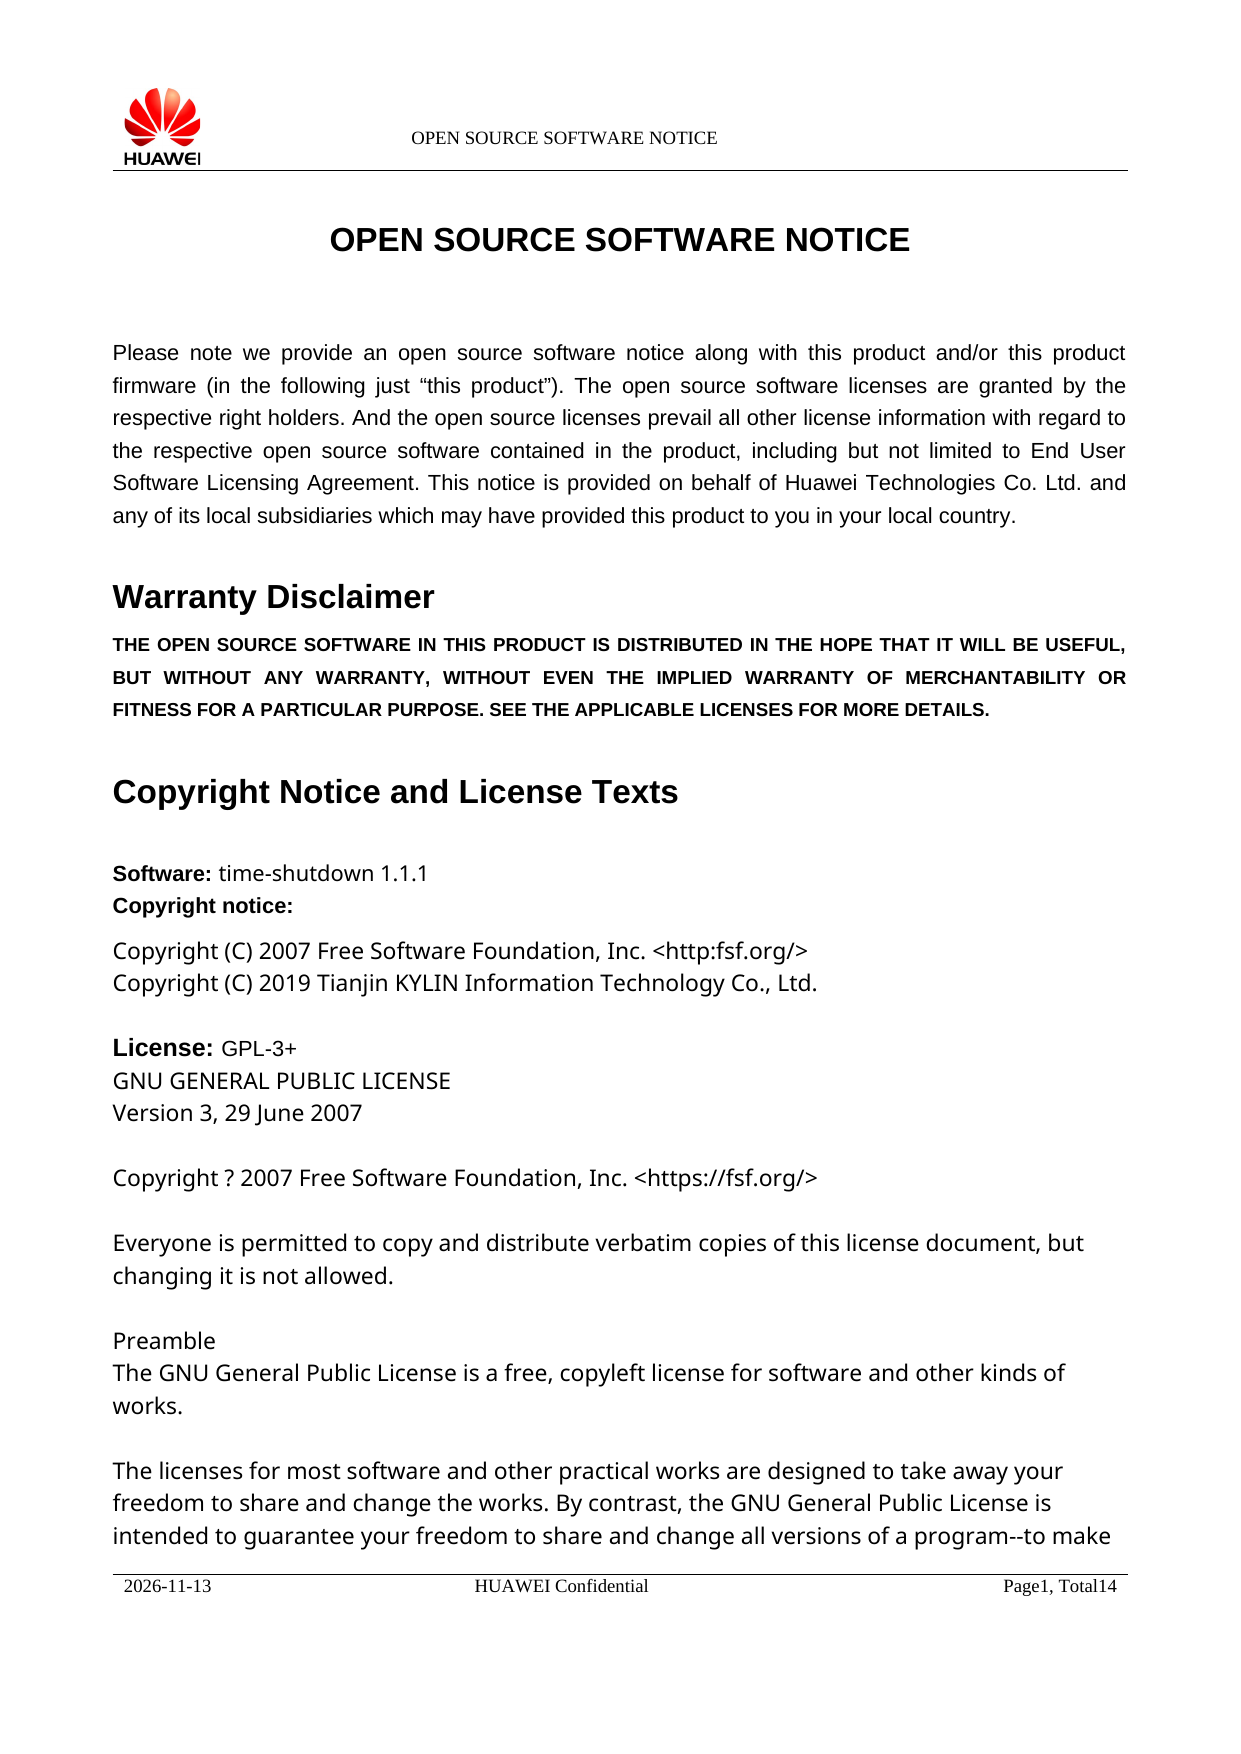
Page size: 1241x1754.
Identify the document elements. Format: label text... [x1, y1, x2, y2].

text Copyright (C) 2007 Free Software Foundation, Inc. <http:fsf.org/> Copyright (C) 2019 Tianjin KYLIN Information Technology Co., Ltd. [112, 934, 1128, 1031]
text The open source software in this product is distributed in the hope that it will be useful, but WITHOUT ANY WARRANTY, without even the implied warranty of MERCHANTABILITY or FITNESS FOR A PARTICULAR PURPOSE. See the applicable licenses for more details. [112, 629, 1128, 726]
text GNU GENERAL PUBLIC LICENSE [112, 1064, 1128, 1096]
text The GNU General Public License is a free, copyleft license for software and other kinds of works. [112, 1356, 1128, 1421]
text Copyright notice: [112, 889, 1128, 921]
text Preamble [112, 1324, 1128, 1356]
text Version 3, 29 June 2007 [112, 1096, 1128, 1129]
text Please note we provide an open source software notice along with this product and/or this product firmware (in the following just “this product”). The open source software licenses are granted by the respective right holders. And the open source licenses prevail all other license information with regard to the respective open source software contained in the product, including but not limited to End User Software Licensing Agreement. This notice is provided on behalf of Huawei Technologies Co. Ltd. and any of its local subsidiaries which may have provided this product to you in your local country. [112, 336, 1128, 531]
text Warranty Disclaimer [112, 564, 1128, 629]
text Copyright ? 2007 Free Software Foundation, Inc. <https://fsf.org/> [112, 1161, 1128, 1194]
text OPEN SOURCE SOFTWARE NOTICE [112, 206, 1128, 271]
text License: GPL-3+ [112, 1031, 1128, 1064]
text Copyright Notice and License Texts [112, 759, 1128, 824]
picture [124, 88, 201, 165]
text Everyone is permitted to copy and distribute verbatim copies of this license document, but changing it is not allowed. [112, 1226, 1128, 1291]
title Software: time-shutdown 1.1.1 [112, 856, 1128, 889]
